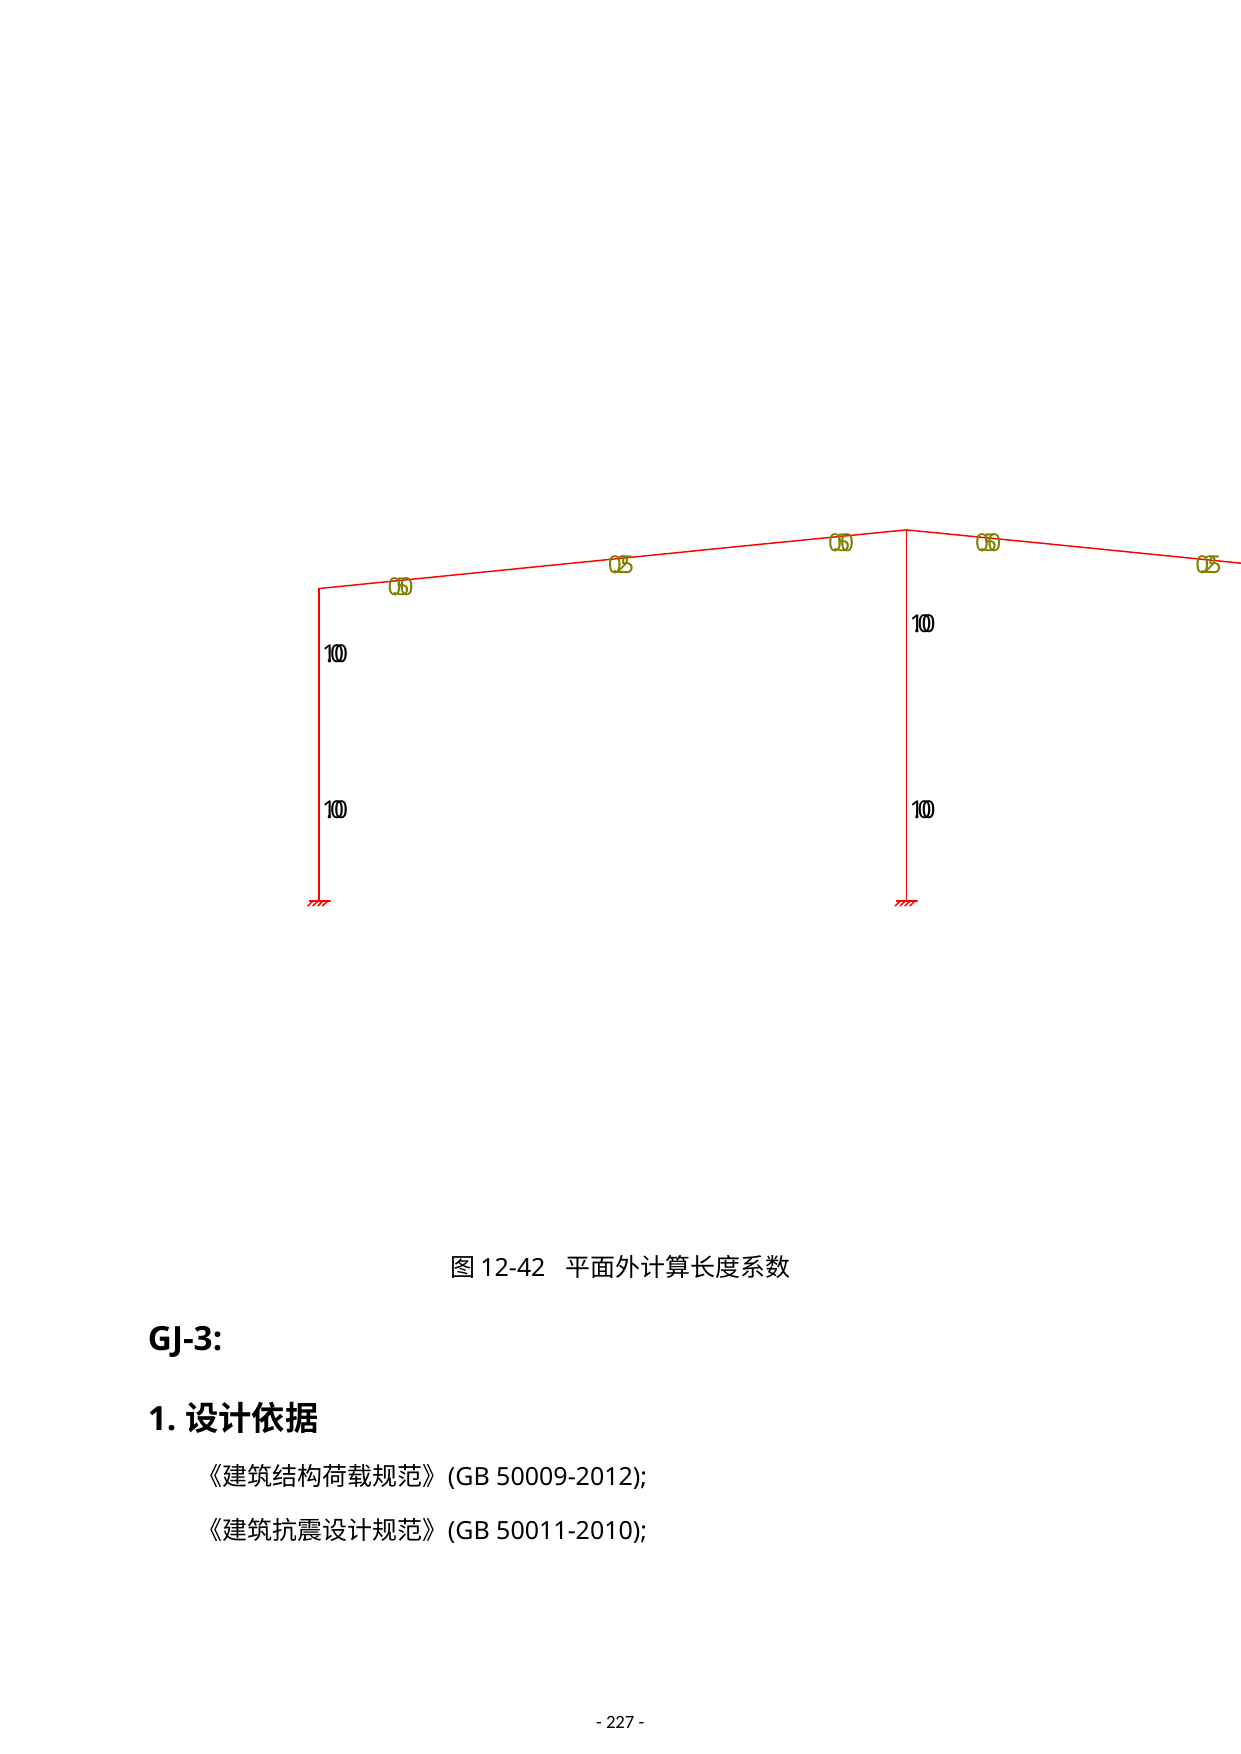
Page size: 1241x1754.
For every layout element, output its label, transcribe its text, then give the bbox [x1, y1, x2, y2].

text 图12-42 平面外计算长度系数 [148, 1242, 1093, 1289]
title 1. 设计依据 [148, 1386, 1093, 1445]
text 《建筑抗震设计规范》(GB 50011-2010); [148, 1505, 1093, 1552]
text 《建筑结构荷载规范》(GB 50009-2012); [148, 1451, 1093, 1498]
title GJ-3: [148, 1314, 1093, 1361]
